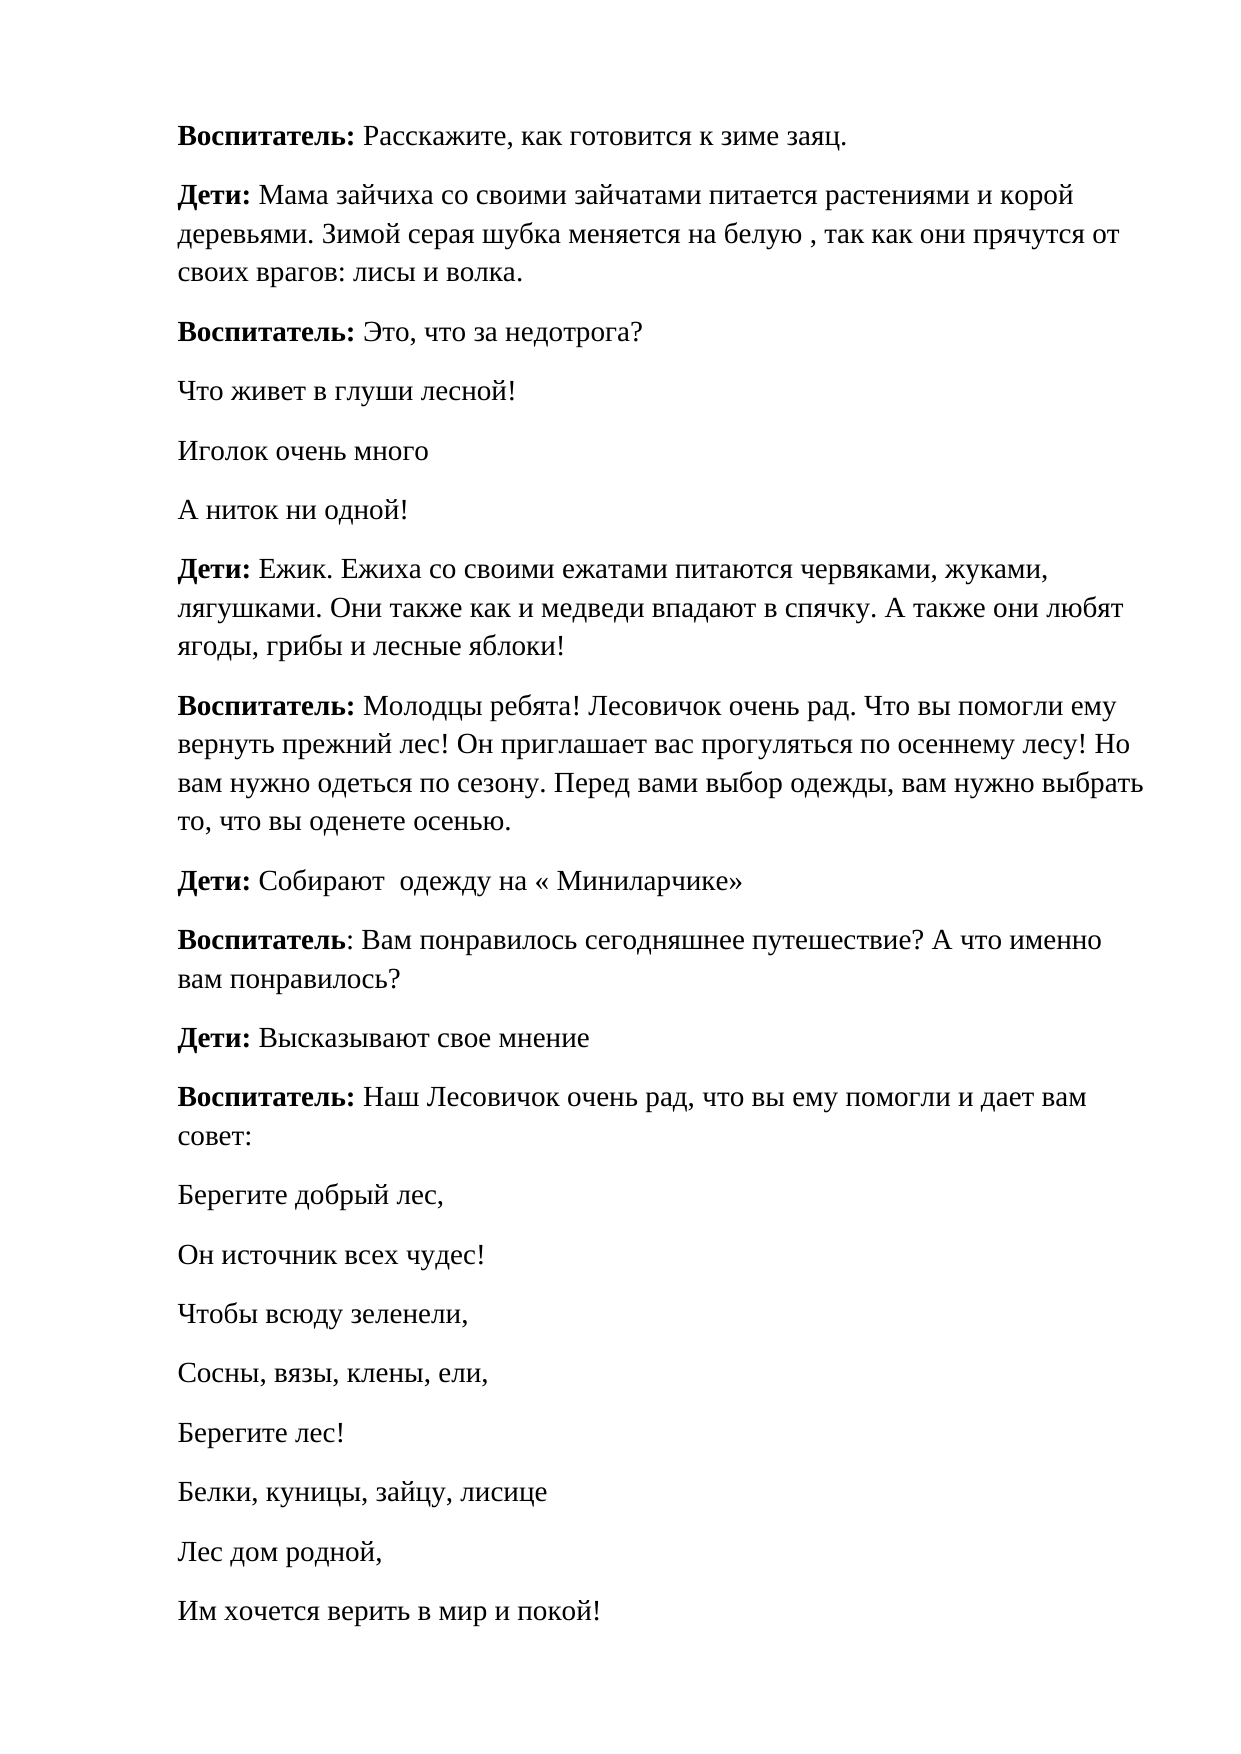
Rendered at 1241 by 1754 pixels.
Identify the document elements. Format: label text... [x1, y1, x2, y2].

text Воспитатель: Молодцы ребята! Лесовичок очень рад. Что вы помогли ему вернуть прежний лес! Он приглашает вас прогуляться по осеннему лесу! Но вам нужно одеться по сезону. Перед вами выбор одежды, вам нужно выбрать то, что вы оденете осенью. [177, 688, 1152, 837]
text Он источник всех чудес! [177, 1237, 1152, 1270]
text Белки, куницы, зайцу, лисице [177, 1474, 1152, 1508]
text Иголок очень много [177, 433, 1152, 466]
text Чтобы всюду зеленели, [177, 1296, 1152, 1330]
text Воспитатель: Это, что за недотрога? [177, 314, 1152, 347]
text Им хочется верить в мир и покой! [177, 1593, 1152, 1627]
text Воспитатель: Наш Лесовичок очень рад, что вы ему помогли и дает вам совет: [177, 1079, 1152, 1152]
text Дети: Собирают одежду на « Миниларчике» [177, 863, 1152, 896]
text Что живет в глуши лесной! [177, 373, 1152, 407]
text Лес дом родной, [177, 1534, 1152, 1567]
text Сосны, вязы, клены, ели, [177, 1356, 1152, 1389]
text Дети: Ежик. Ежиха со своими ежатами питаются червяками, жуками, лягушками. Они также как и медведи впадают в спячку. А также они любят ягоды, грибы и лесные яблоки! [177, 551, 1152, 662]
text Воспитатель: Расскажите, как готовится к зиме заяц. [177, 118, 1152, 152]
text А ниток ни одной! [177, 492, 1152, 526]
text Дети: Мама зайчиха со своими зайчатами питается растениями и корой деревьями. Зимой серая шубка меняется на белую , так как они прячутся от своих врагов: лисы и волка. [177, 177, 1152, 288]
text Берегите лес! [177, 1415, 1152, 1448]
text Берегите добрый лес, [177, 1177, 1152, 1211]
text Дети: Высказывают свое мнение [177, 1020, 1152, 1054]
text Воспитатель: Вам понравилось сегодняшнее путешествие? А что именно вам понравилось? [177, 922, 1152, 994]
